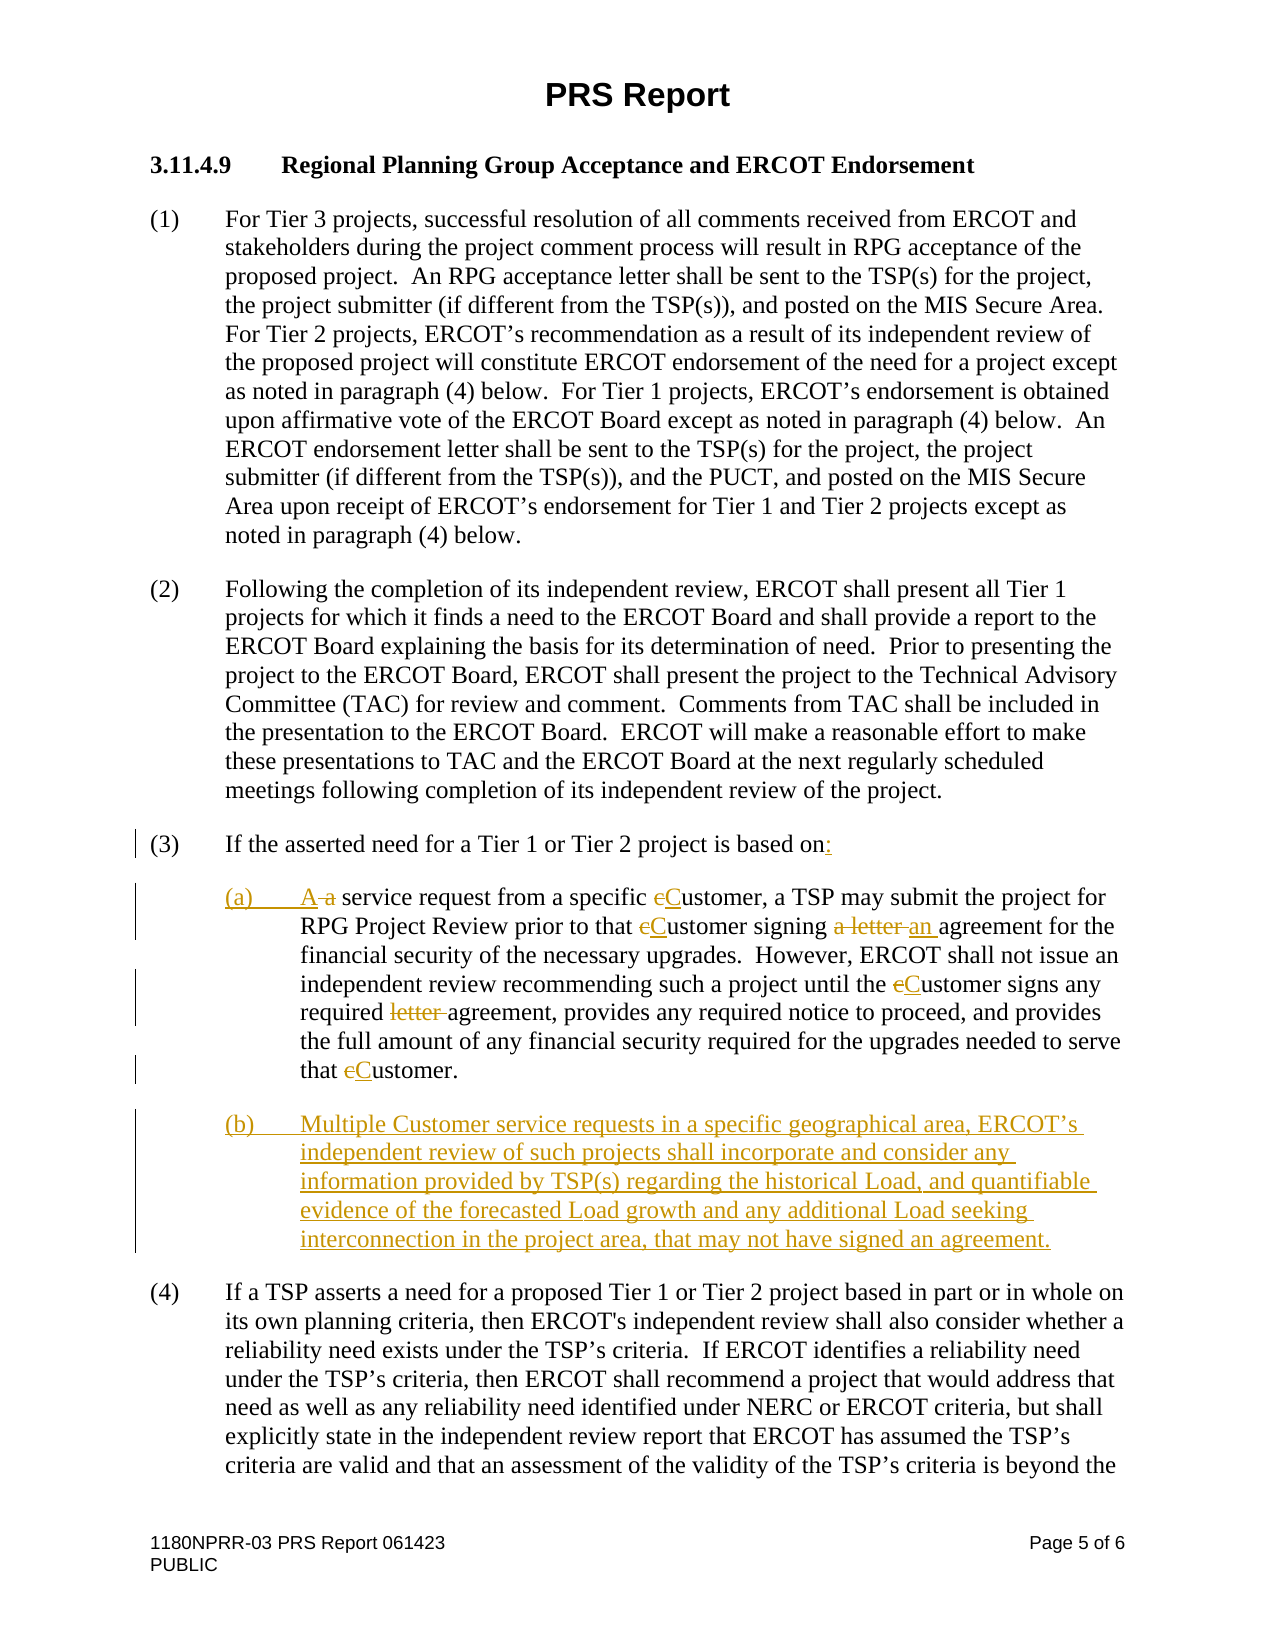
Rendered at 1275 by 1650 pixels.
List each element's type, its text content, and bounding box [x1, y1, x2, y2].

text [150, 1277, 1125, 1479]
text 3.11.4.9 Regional Planning Group Acceptance and ERCOT Endorsement [150, 150, 1125, 179]
text service request from a specific ustomer, a TSP may submit the project for RPG Project Review prior to that ustomer signing agreement for the financial security of the necessary upgrades. However, ERCOT shall not issue an independent review recommending such a project until the ustomer signs any required agreement, provides any required notice to proceed, and provides the full amount of any financial security required for the upgrades needed to serve that ustomer. [225, 882, 1125, 1084]
text (2) Following the completion of its independent review, ERCOT shall present all Tier 1 projects for which it finds a need to the ERCOT Board and shall provide a report to the ERCOT Board explaining the basis for its determination of need. Prior to presenting the project to the ERCOT Board, ERCOT shall present the project to the Technical Advisory Committee (TAC) for review and comment. Comments from TAC shall be included in the presentation to the ERCOT Board. ERCOT will make a reasonable effort to make these presentations to TAC and the ERCOT Board at the next regularly scheduled meetings following completion of its independent review of the project. [150, 574, 1125, 804]
text (1) For Tier 3 projects, successful resolution of all comments received from ERCOT and stakeholders during the project comment process will result in RPG acceptance of the proposed project. An RPG acceptance letter shall be sent to the TSP(s) for the project, the project submitter (if different from the TSP(s)), and posted on the MIS Secure Area. For Tier 2 projects, ERCOT’s recommendation as a result of its independent review of the proposed project will constitute ERCOT endorsement of the need for a project except as noted in paragraph (4) below. For Tier 1 projects, ERCOT’s endorsement is obtained upon affirmative vote of the ERCOT Board except as noted in paragraph (4) below. An ERCOT endorsement letter shall be sent to the TSP(s) for the project, the project submitter (if different from the TSP(s)), and the PUCT, and posted on the MIS Secure Area upon receipt of ERCOT’s endorsement for Tier 1 and Tier 2 projects except as noted in paragraph (4) below. [150, 204, 1125, 549]
text (3) If the asserted need for a Tier 1 or Tier 2 project is based on [150, 829, 1125, 857]
